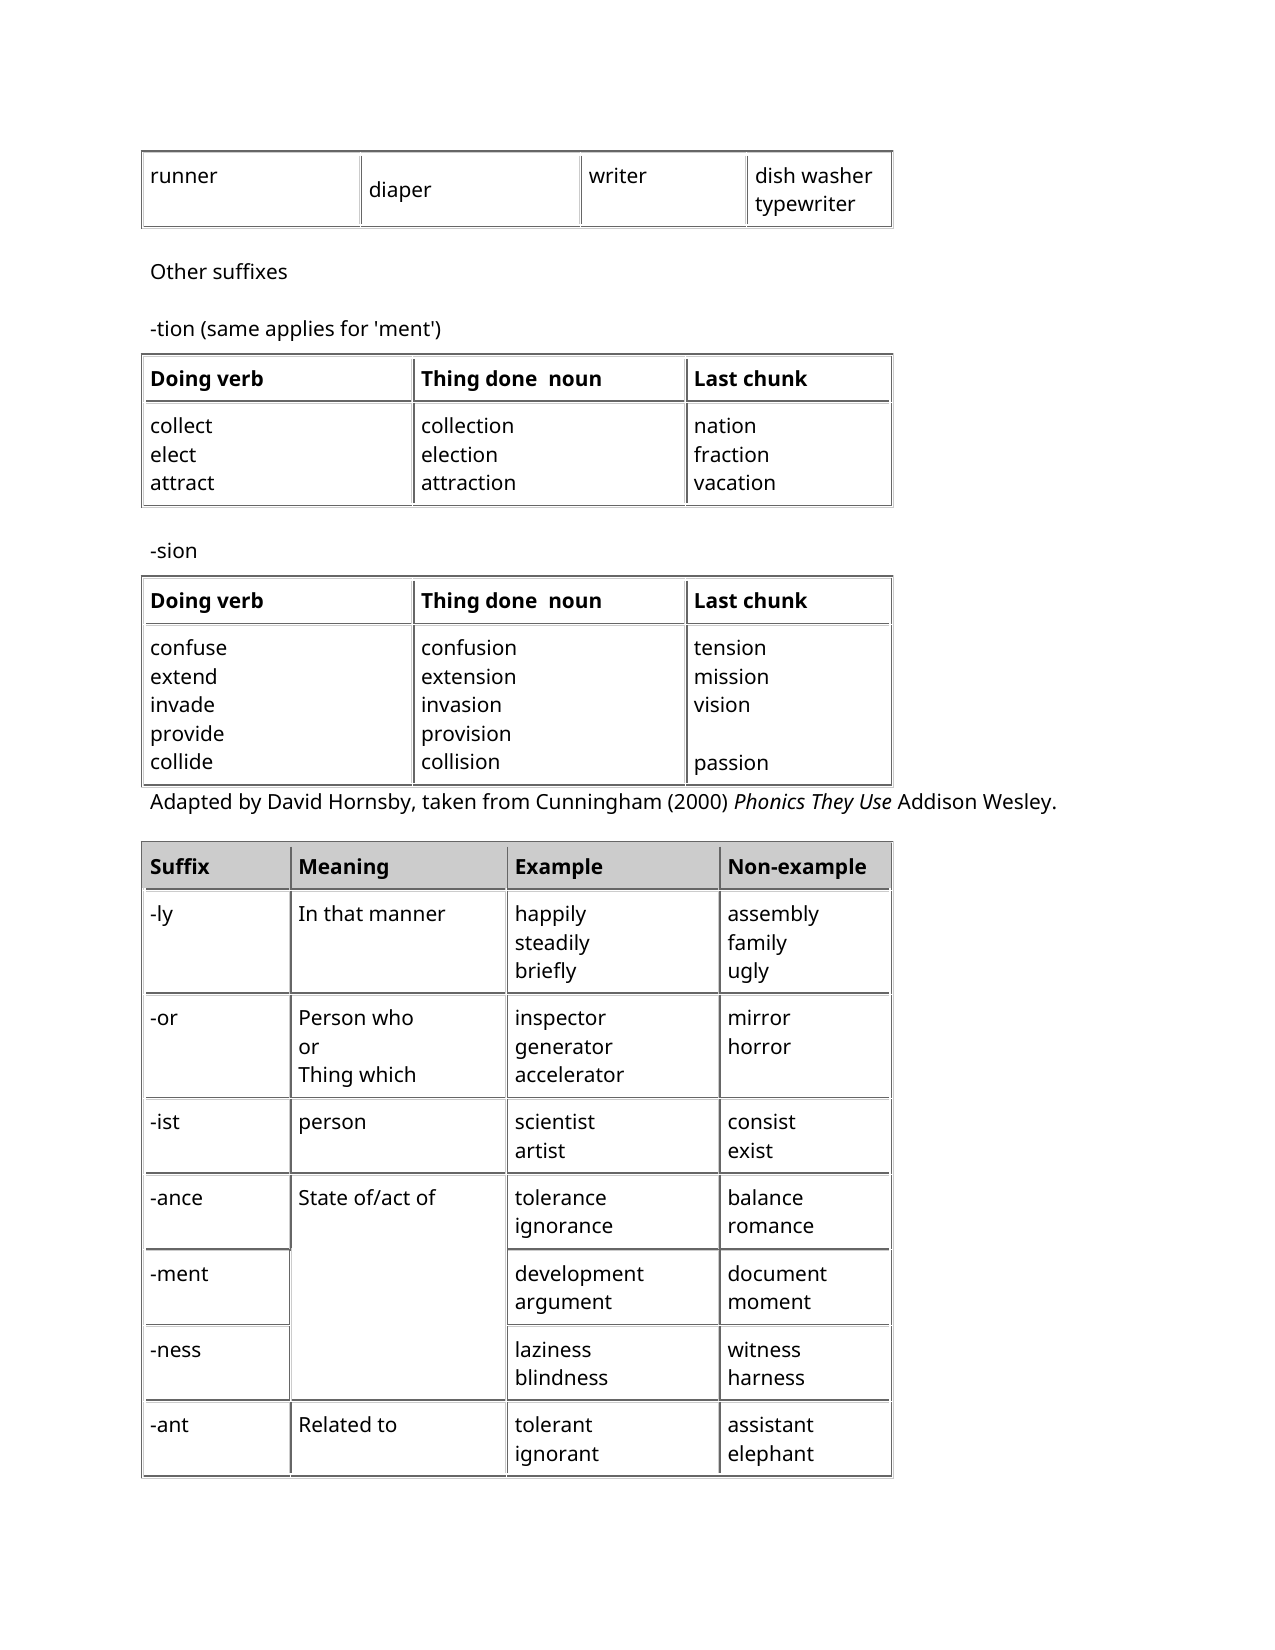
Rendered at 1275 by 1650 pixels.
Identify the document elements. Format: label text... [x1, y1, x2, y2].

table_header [144, 153, 361, 226]
table_cell scientist artist [508, 1100, 718, 1172]
table_header Meaning [290, 844, 507, 888]
table_cell assistant elephant [719, 1399, 891, 1475]
table_cell inspector generator accelerator [508, 996, 718, 1096]
table_header Last chunk [686, 357, 891, 400]
table_header Doing verb [144, 355, 413, 400]
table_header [361, 153, 581, 226]
table_cell document moment [721, 1248, 892, 1324]
table_cell laziness blindness [508, 1327, 718, 1399]
table_cell confuse extend invade provide collide [144, 623, 413, 784]
table_cell confusion extension invasion provision collision [413, 623, 686, 784]
table_header Example [507, 844, 719, 888]
table_cell -ance [144, 1172, 289, 1248]
table_cell person [292, 1100, 505, 1172]
table_cell In that manner [292, 892, 505, 992]
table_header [747, 153, 891, 226]
table_cell -or [144, 992, 289, 1096]
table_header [581, 153, 747, 226]
table_cell happily steadily briefly [508, 892, 718, 992]
table_cell -ness [142, 1324, 290, 1399]
table_cell collection election attraction [413, 400, 686, 504]
table_cell Person who or Thing which [292, 996, 505, 1096]
table_cell witness harness [719, 1324, 892, 1399]
table_cell Related to [290, 1403, 507, 1475]
table_header Non-example [719, 844, 891, 888]
table_cell assembly family ugly [721, 888, 891, 992]
table_cell collect elect attract [144, 400, 413, 504]
table_cell tolerant ignorant [507, 1403, 719, 1475]
table_header Last chunk [686, 579, 891, 622]
table_cell -ment [142, 1248, 289, 1324]
table_cell tension mission vision passion [686, 623, 891, 784]
table_cell -ant [144, 1399, 290, 1475]
table_cell development argument [508, 1251, 718, 1324]
table_cell nation fraction vacation [686, 400, 891, 504]
table_cell State of/act of [292, 1176, 505, 1399]
table_header Doing verb [144, 577, 413, 622]
table_cell tolerance ignorance [508, 1176, 718, 1248]
table_cell -ist [144, 1096, 289, 1172]
table_cell -ly [144, 888, 289, 992]
table_cell mirror horror [721, 992, 891, 1096]
table_header Suffix [144, 844, 290, 888]
table_cell balance romance [721, 1172, 891, 1248]
table_cell consist exist [721, 1096, 891, 1172]
table_header Thing done noun [413, 577, 686, 622]
table_header Thing done noun [413, 355, 686, 400]
text Adapted by David Hornsby, taken from Cunningham (2000) Phonics They Use Addison Wesley. [150, 787, 1125, 816]
text -sion [150, 508, 1125, 565]
text Other suffixes -tion (same applies for 'ment') [150, 229, 1125, 343]
